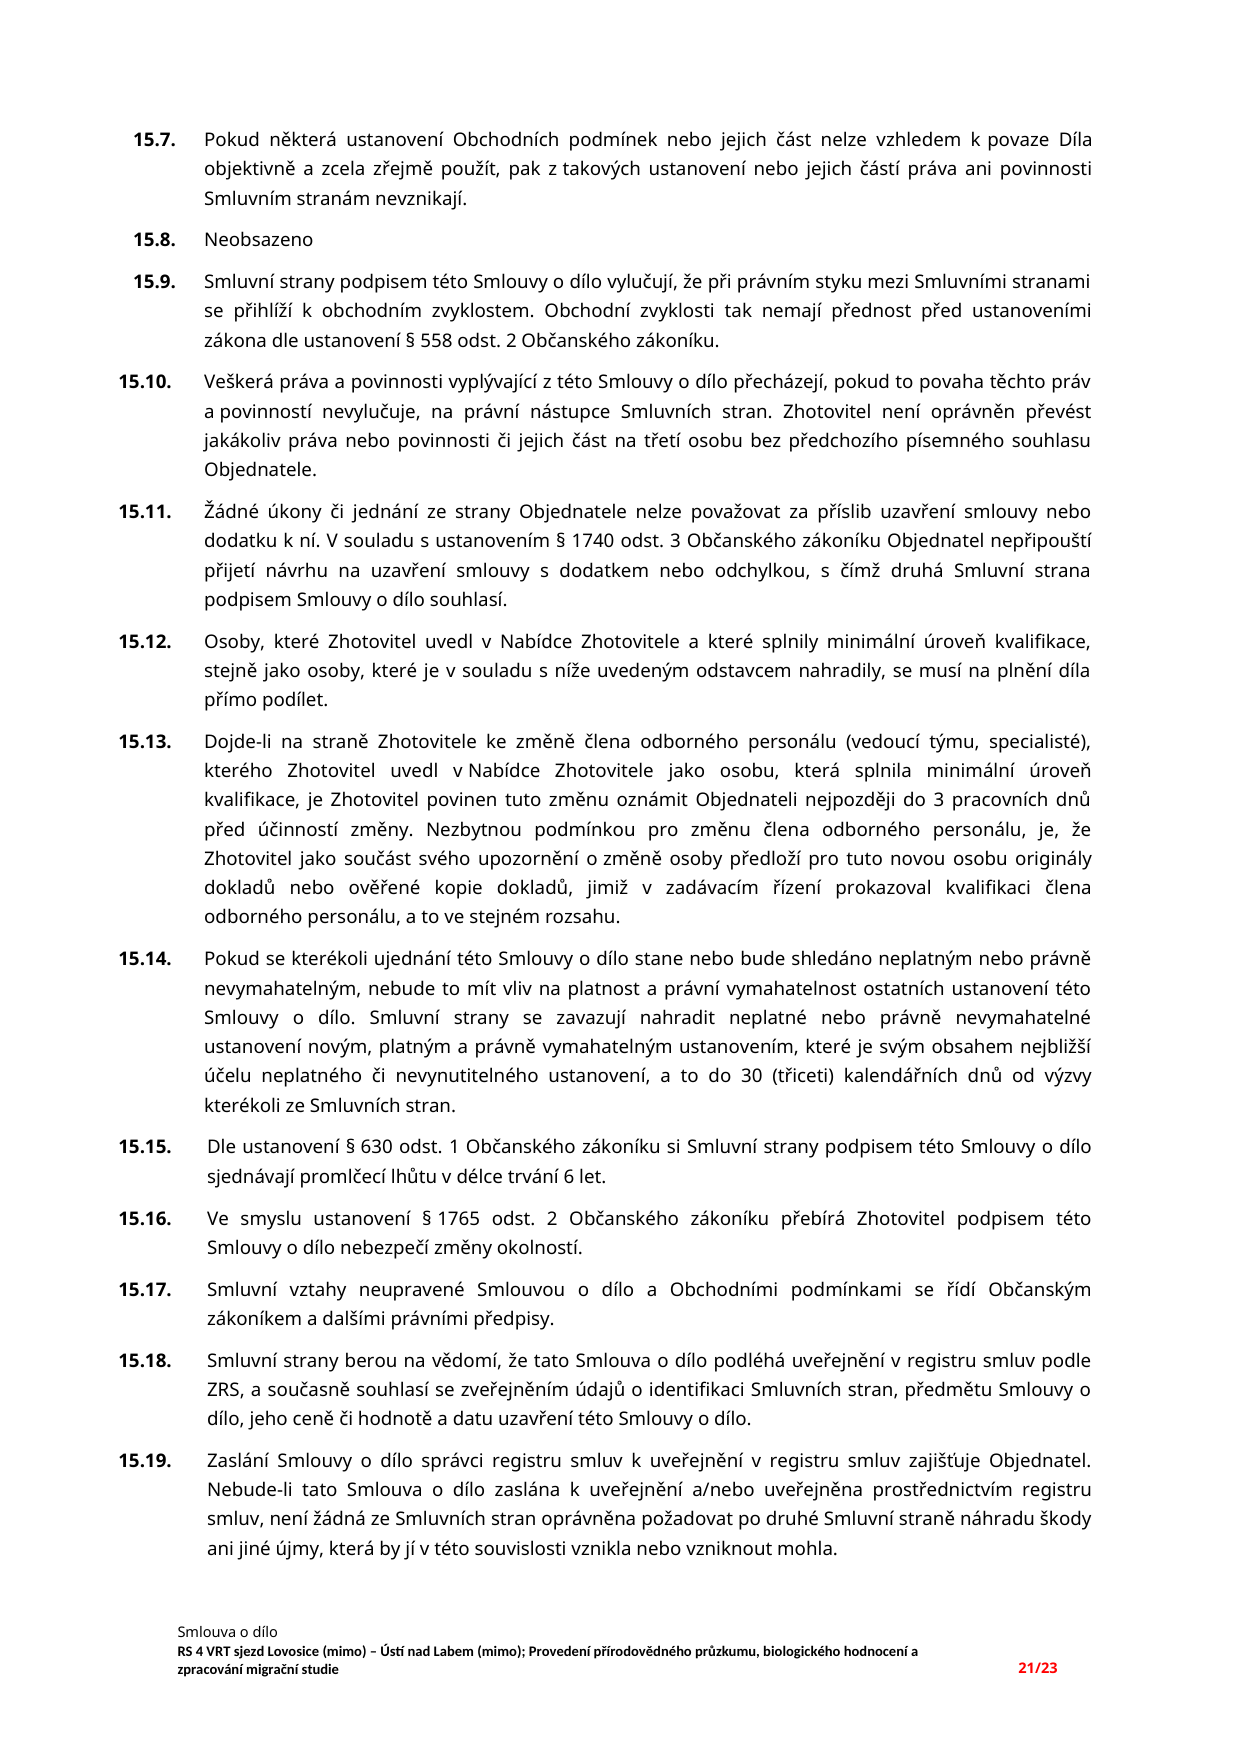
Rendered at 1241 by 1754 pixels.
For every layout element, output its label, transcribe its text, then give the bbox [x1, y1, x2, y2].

text 15.11. Žádné úkony či jednání ze strany Objednatele nelze považovat za příslib uzavření smlouvy nebo dodatku k ní. V souladu s ustanovením § 1740 odst. 3 Občanského zákoníku Objednatel nepřipouští přijetí návrhu na uzavření smlouvy s dodatkem nebo odchylkou, s čímž druhá Smluvní strana podpisem Smlouvy o dílo souhlasí. [118, 498, 1092, 612]
text 15.18. Smluvní strany berou na vědomí, že tato Smlouva o dílo podléhá uveřejnění v registru smluv podle ZRS, a současně souhlasí se zveřejněním údajů o identifikaci Smluvních stran, předmětu Smlouvy o dílo, jeho ceně či hodnotě a datu uzavření této Smlouvy o dílo. [118, 1347, 1092, 1431]
text 15.14. Pokud se kterékoli ujednání této Smlouvy o dílo stane nebo bude shledáno neplatným nebo právně nevymahatelným, nebude to mít vliv na platnost a právní vymahatelnost ostatních ustanovení této Smlouvy o dílo. Smluvní strany se zavazují nahradit neplatné nebo právně nevymahatelné ustanovení novým, platným a právně vymahatelným ustanovením, které je svým obsahem nejbližší účelu neplatného či nevynutitelného ustanovení, a to do 30 (třiceti) kalendářních dnů od výzvy kterékoli ze Smluvních stran. [118, 946, 1092, 1117]
text 15.7. Pokud některá ustanovení Obchodních podmínek nebo jejich část nelze vzhledem k povaze Díla objektivně a zcela zřejmě použít, pak z takových ustanovení nebo jejich částí práva ani povinnosti Smluvním stranám nevznikají. [133, 126, 1092, 210]
text 15.19. Zaslání Smlouvy o dílo správci registru smluv k uveřejnění v registru smluv zajišťuje Objednatel. Nebude-li tato Smlouva o dílo zaslána k uveřejnění a/nebo uveřejněna prostřednictvím registru smluv, není žádná ze Smluvních stran oprávněna požadovat po druhé Smluvní straně náhradu škody ani jiné újmy, která by jí v této souvislosti vznikla nebo vzniknout mohla. [118, 1447, 1092, 1561]
text 15.12. Osoby, které Zhotovitel uvedl v Nabídce Zhotovitele a které splnily minimální úroveň kvalifikace, stejně jako osoby, které je v souladu s níže uvedeným odstavcem nahradily, se musí na plnění díla přímo podílet. [118, 628, 1092, 712]
text 15.8. Neobsazeno [133, 227, 1092, 252]
text 15.15. Dle ustanovení § 630 odst. 1 Občanského zákoníku si Smluvní strany podpisem této Smlouvy o dílo sjednávají promlčecí lhůtu v délce trvání 6 let. [118, 1134, 1092, 1188]
text 15.16. Ve smyslu ustanovení § 1765 odst. 2 Občanského zákoníku přebírá Zhotovitel podpisem této Smlouvy o dílo nebezpečí změny okolností. [118, 1205, 1092, 1259]
text 15.17. Smluvní vztahy neupravené Smlouvou o dílo a Obchodními podmínkami se řídí Občanským zákoníkem a dalšími právními předpisy. [118, 1276, 1092, 1331]
text 15.13. Dojde-li na straně Zhotovitele ke změně člena odborného personálu (vedoucí týmu, specialisté), kterého Zhotovitel uvedl v Nabídce Zhotovitele jako osobu, která splnila minimální úroveň kvalifikace, je Zhotovitel povinen tuto změnu oznámit Objednateli nejpozději do 3 pracovních dnů před účinností změny. Nezbytnou podmínkou pro změnu člena odborného personálu, je, že Zhotovitel jako součást svého upozornění o změně osoby předloží pro tuto novou osobu originály dokladů nebo ověřené kopie dokladů, jimiž v zadávacím řízení prokazoval kvalifikaci člena odborného personálu, a to ve stejném rozsahu. [118, 728, 1092, 929]
text 15.10. Veškerá práva a povinnosti vyplývající z této Smlouvy o dílo přecházejí, pokud to povaha těchto práv a povinností nevylučuje, na právní nástupce Smluvních stran. Zhotovitel není oprávněn převést jakákoliv práva nebo povinnosti či jejich část na třetí osobu bez předchozího písemného souhlasu Objednatele. [118, 369, 1092, 482]
text 15.9. Smluvní strany podpisem této Smlouvy o dílo vylučují, že při právním styku mezi Smluvními stranami se přihlíží k obchodním zvyklostem. Obchodní zvyklosti tak nemají přednost před ustanoveními zákona dle ustanovení § 558 odst. 2 Občanského zákoníku. [133, 268, 1092, 352]
